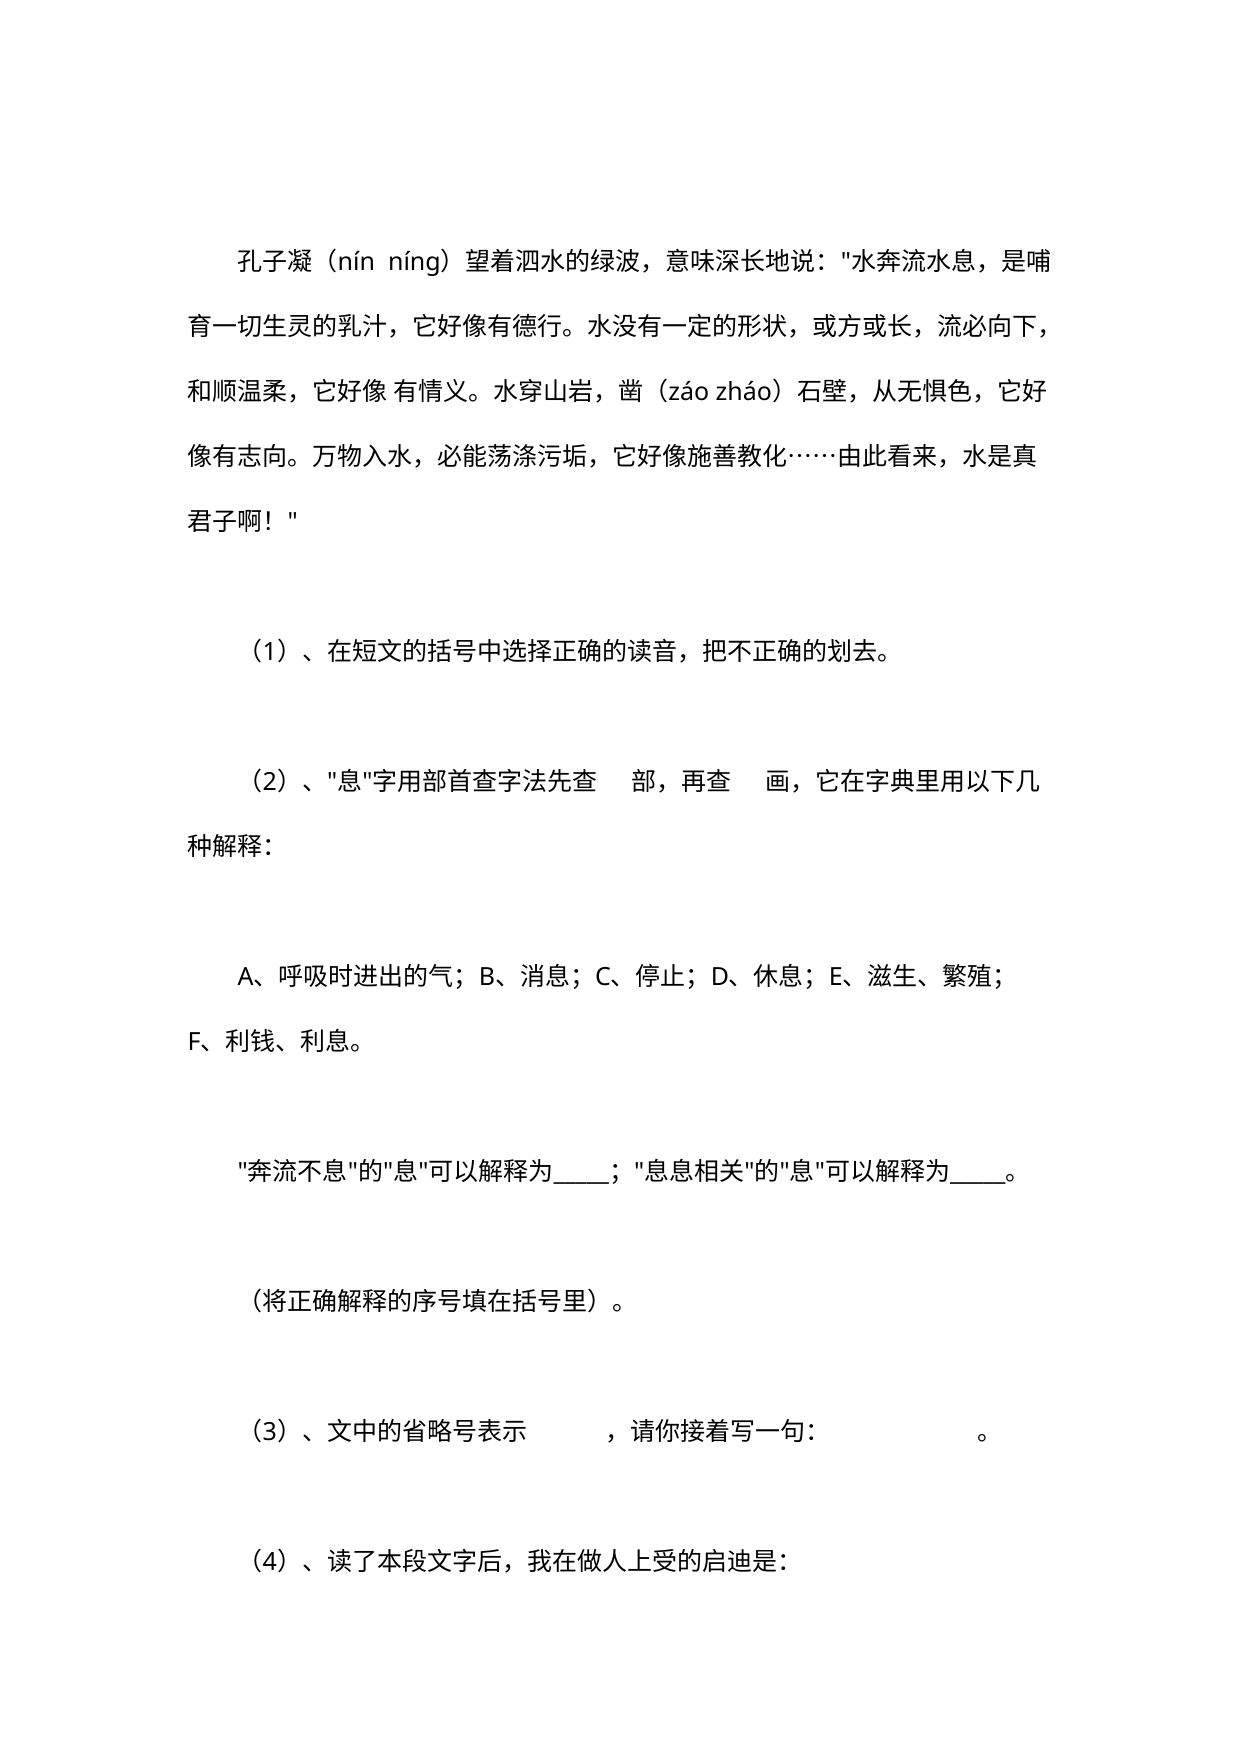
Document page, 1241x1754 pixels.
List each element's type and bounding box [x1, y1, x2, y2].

text [187, 162, 1053, 1592]
